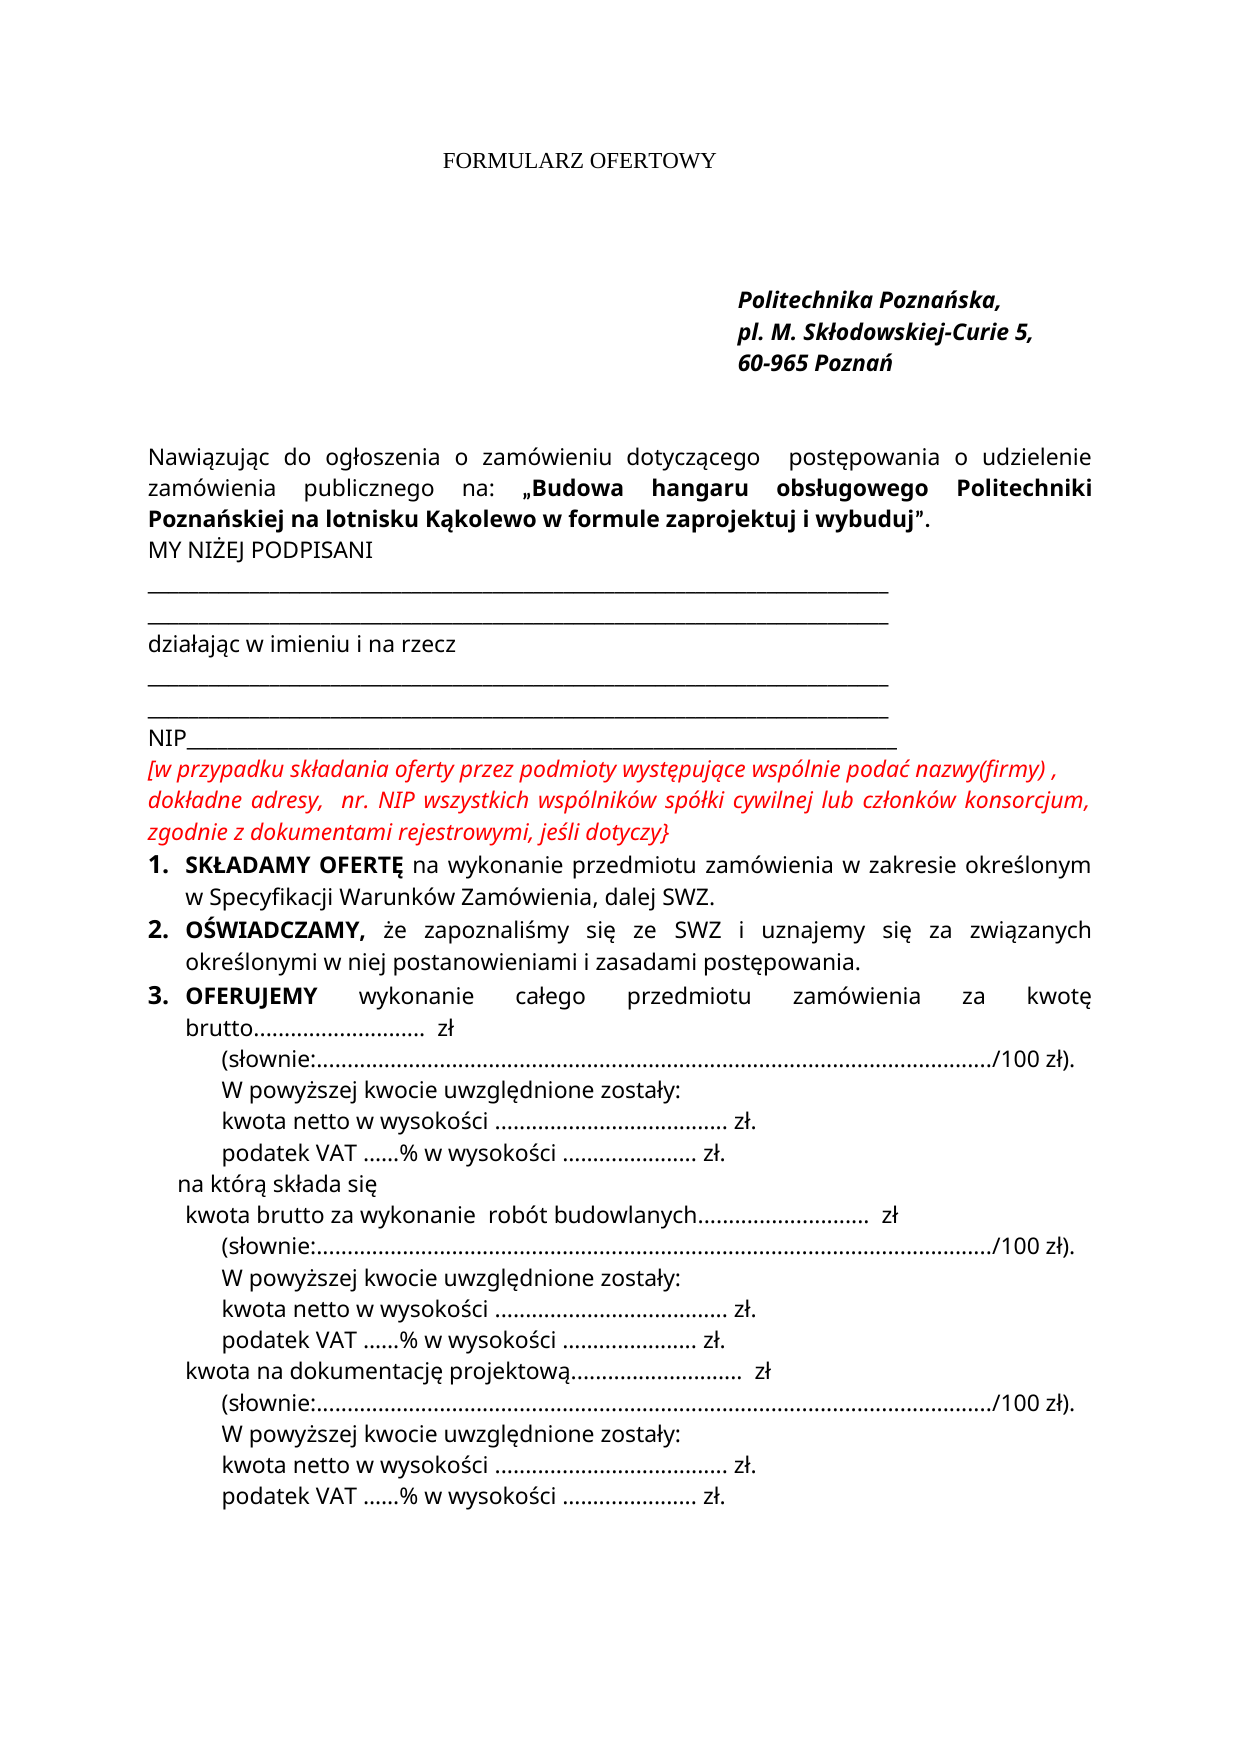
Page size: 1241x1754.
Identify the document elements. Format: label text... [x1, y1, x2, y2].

text MY NIŻEJ PODPISANI [148, 534, 1093, 566]
text (słownie:............................................................................................................../100 zł). [221, 1387, 1093, 1418]
text W powyższej kwocie uwzględnione zostały: [221, 1418, 1093, 1449]
text Politechnika Poznańska, [738, 284, 1093, 316]
subtitle Nawiązując do ogłoszenia o zamówieniu dotyczącego postępowania o udzielenie zamówienia publicznego na: „Budowa hangaru obsługowego Politechniki Poznańskiej na lotnisku Kąkolewo w formule zaprojektuj i wybuduj”. [148, 441, 1093, 534]
text _________________________________________________________________________ [148, 659, 1093, 691]
text kwota brutto za wykonanie robót budowlanych............................ zł [185, 1199, 1093, 1230]
text 60-965 Poznań [738, 347, 1093, 378]
text działając w imieniu i na rzecz [148, 628, 1093, 659]
text _________________________________________________________________________ [148, 597, 1093, 628]
text [w przypadku składania oferty przez podmioty występujące wspólnie podać nazwy(firmy) , [148, 753, 1093, 784]
text kwota netto w wysokości ...................................... zł. [221, 1293, 1093, 1324]
list OŚWIADCZAMY, że zapoznaliśmy się ze SWZ i uznajemy się za związanych określonymi w niej postanowieniami i zasadami postępowania. [148, 912, 1093, 977]
text FORMULARZ OFERTOWY [369, 148, 1093, 174]
text na którą składa się [177, 1168, 1093, 1199]
text _________________________________________________________________________ [148, 691, 1093, 722]
text dokładne adresy, nr. NIP wszystkich wspólników spółki cywilnej lub członków konsorcjum, zgodnie z dokumentami rejestrowymi, jeśli dotyczy} [148, 784, 1093, 847]
text NIP______________________________________________________________________ [148, 722, 1093, 753]
text pl. M. Skłodowskiej-Curie 5, [738, 316, 1093, 347]
text (słownie:............................................................................................................../100 zł). [221, 1230, 1093, 1262]
text kwota netto w wysokości ...................................... zł. [221, 1105, 1093, 1137]
text podatek VAT ……% w wysokości ……................ zł. [221, 1480, 1093, 1512]
list SKŁADAMY OFERTĘ na wykonanie przedmiotu zamówienia w zakresie określonym w Specyfikacji Warunków Zamówienia, dalej SWZ. [148, 847, 1093, 912]
list OFERUJEMY wykonanie całego przedmiotu zamówienia za kwotę brutto............................ zł [148, 977, 1093, 1043]
text _________________________________________________________________________ [148, 566, 1093, 597]
text podatek VAT ……% w wysokości ……................ zł. [221, 1137, 1093, 1168]
text (słownie:............................................................................................................../100 zł). [221, 1043, 1093, 1074]
text kwota netto w wysokości ...................................... zł. [221, 1449, 1093, 1480]
text W powyższej kwocie uwzględnione zostały: [221, 1074, 1093, 1105]
text kwota na dokumentację projektową............................ zł [185, 1355, 1093, 1387]
text W powyższej kwocie uwzględnione zostały: [221, 1262, 1093, 1293]
text podatek VAT ……% w wysokości ……................ zł. [221, 1324, 1093, 1355]
